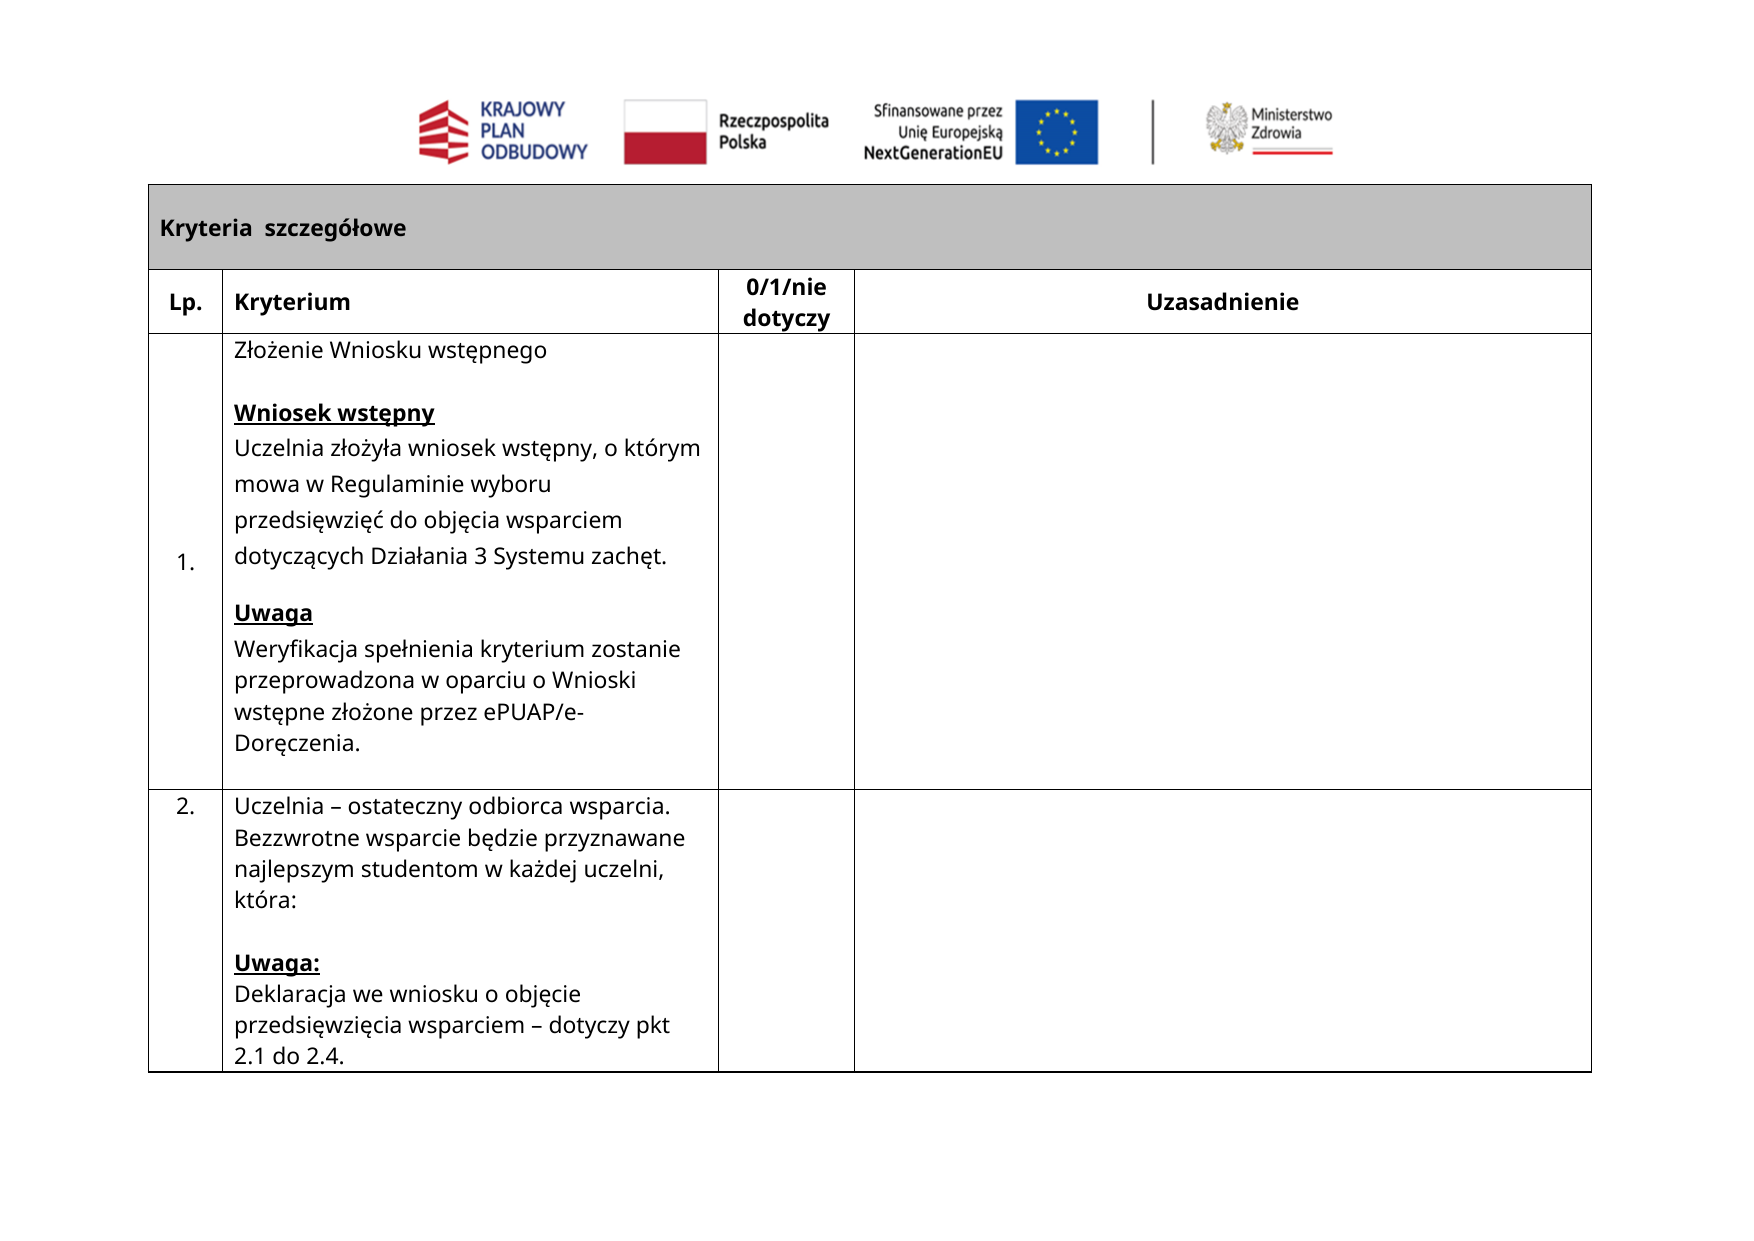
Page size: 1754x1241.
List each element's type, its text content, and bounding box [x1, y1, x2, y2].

table_cell [719, 334, 854, 789]
table_cell Uzasadnienie [855, 270, 1591, 333]
picture [402, 73, 1352, 184]
table_cell 0/1/nie dotyczy [719, 270, 854, 333]
table_cell [855, 334, 1591, 789]
table_cell 2. [149, 790, 222, 1071]
table_cell [855, 790, 1591, 1071]
table_cell [719, 790, 854, 1071]
table_cell 1. [149, 334, 222, 789]
table_header Kryteria szczegółowe [149, 185, 1591, 269]
table_cell Kryterium [223, 270, 718, 333]
table_cell Lp. [149, 270, 222, 333]
table_cell Złożenie Wniosku wstępnego Wniosek wstępny Uczelnia złożyła wniosek wstępny, o którym mowa w Regulaminie wyboru przedsięwzięć do objęcia wsparciem dotyczących Działania 3 Systemu zachęt. Uwaga Weryfikacja spełnienia kryterium zostanie przeprowadzona w oparciu o Wnioski wstępne złożone przez ePUAP/e-Doręczenia. [223, 334, 718, 789]
